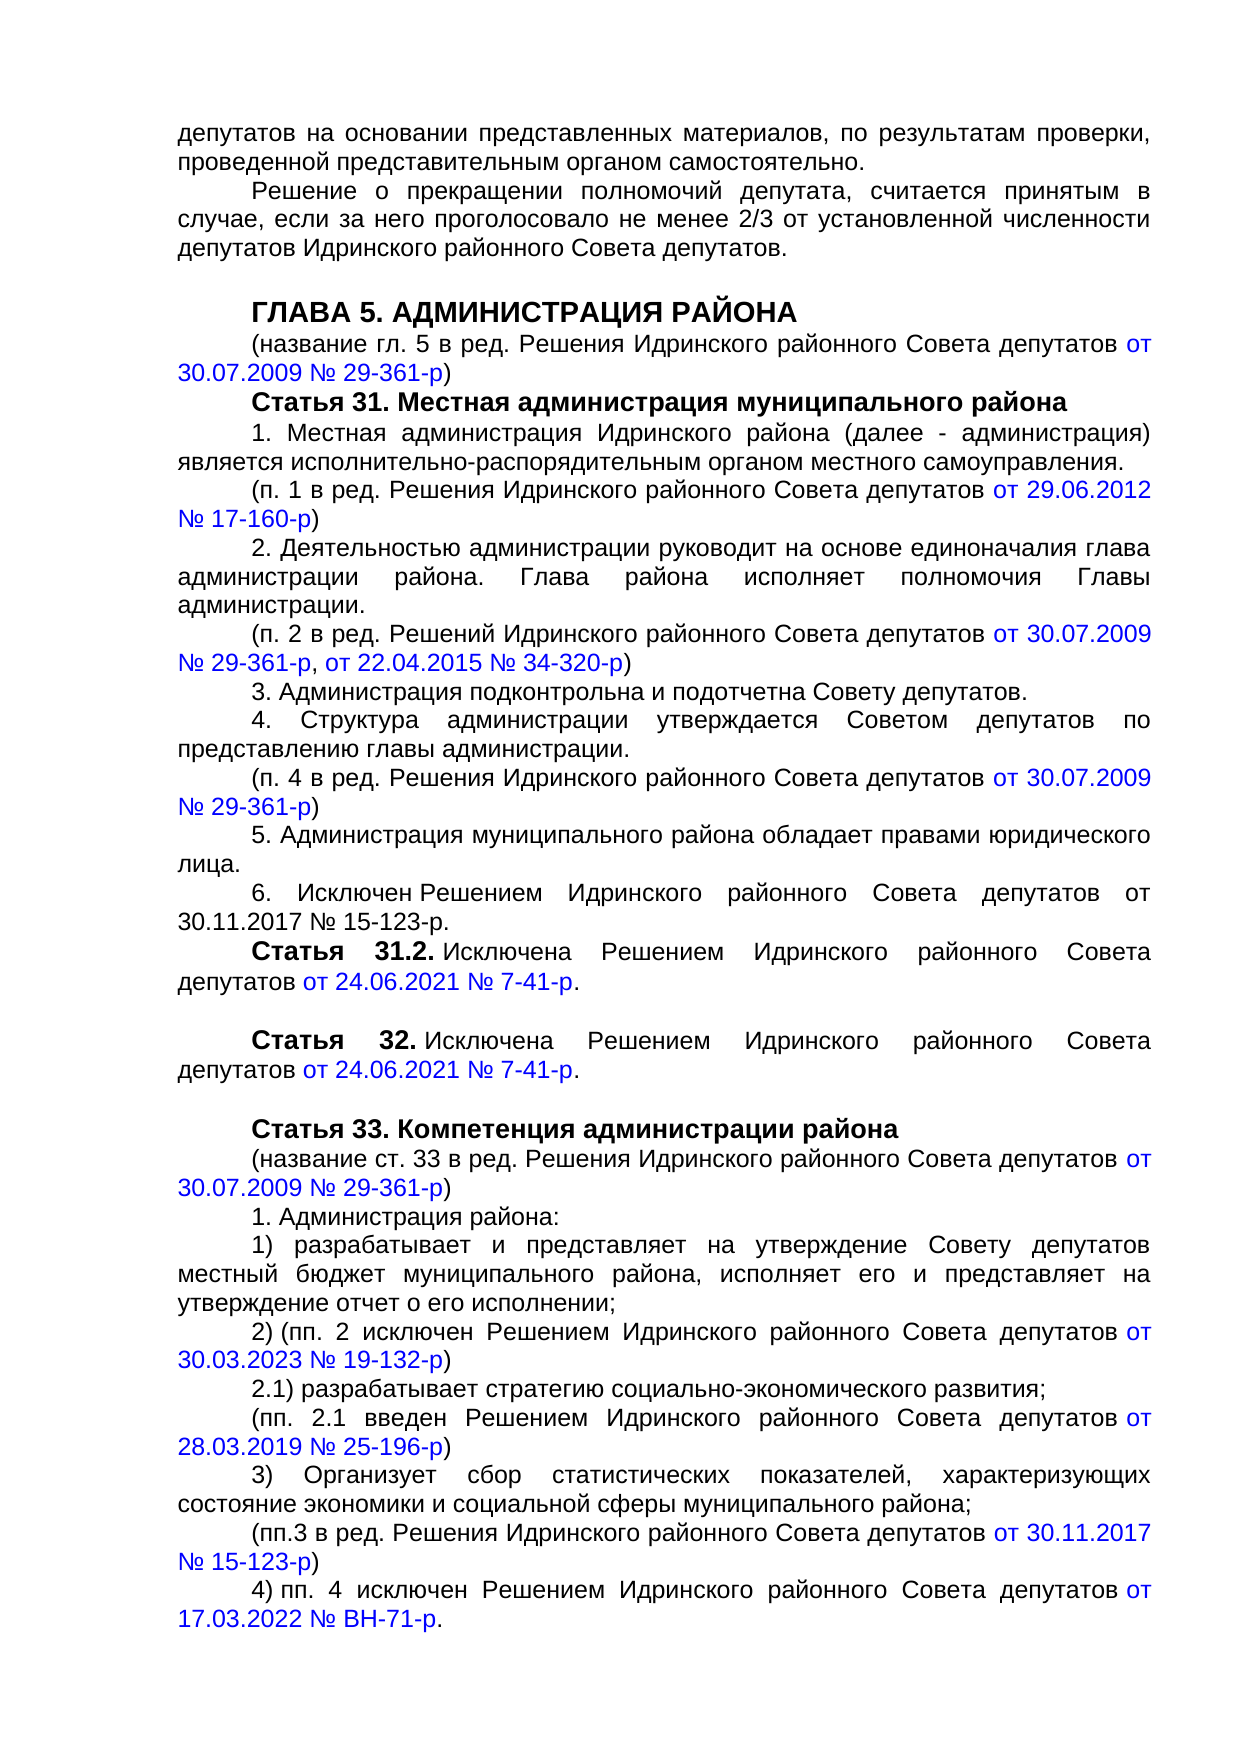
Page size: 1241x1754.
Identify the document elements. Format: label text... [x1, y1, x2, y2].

text Решение о прекращении полномочий депутата, считается принятым в случае, если за него проголосовало не менее 2/3 от установленной численности депутатов Идринского районного Совета депутатов. [177, 176, 1152, 262]
text Статья 31. Местная администрация муниципального района [177, 386, 1152, 418]
text Статья 33. Компетенция администрации района [177, 1113, 1152, 1144]
text Статья 31.2. Исключена Решением Идринского районного Совета депутатов от 24.06.2021 № 7-41-р. [177, 935, 1152, 995]
text 4. Структура администрации утверждается Советом депутатов по представлению главы администрации. [177, 705, 1152, 763]
text (п. 2 в ред. Решений Идринского районного Совета депутатов от 30.07.2009 № 29-361-р, от 22.04.2015 № 34-320-р) [177, 619, 1152, 676]
text 2. Деятельностью администрации руководит на основе единоначалия глава администрации района. Глава района исполняет полномочия Главы администрации. [177, 533, 1152, 619]
text (п. 1 в ред. Решения Идринского районного Совета депутатов от 29.06.2012 № 17-160-р) [177, 475, 1152, 533]
text (название гл. 5 в ред. Решения Идринского районного Совета депутатов от 30.07.2009 № 29-361-р) [177, 329, 1152, 386]
text 6. Исключен Решением Идринского районного Совета депутатов от 30.11.2017 № 15-123-р. [177, 878, 1152, 935]
text Статья 32. Исключена Решением Идринского районного Совета депутатов от 24.06.2021 № 7-41-р. [177, 1024, 1152, 1084]
text 3) Организует сбор статистических показателей, характеризующих состояние экономики и социальной сферы муниципального района; [177, 1460, 1152, 1518]
text 3. Администрация подконтрольна и подотчетна Совету депутатов. [177, 676, 1152, 705]
text (название ст. 33 в ред. Решения Идринского районного Совета депутатов от 30.07.2009 № 29-361-р) [177, 1144, 1152, 1201]
text 1) разрабатывает и представляет на утверждение Совету депутатов местный бюджет муниципального района, исполняет его и представляет на утверждение отчет о его исполнении; [177, 1230, 1152, 1316]
text 2.1) разрабатывает стратегию социально-экономического развития; [177, 1374, 1152, 1403]
text 2) (пп. 2 исключен Решением Идринского районного Совета депутатов от 30.03.2023 № 19-132-р) [177, 1316, 1152, 1374]
text (пп.3 в ред. Решения Идринского районного Совета депутатов от 30.11.2017 № 15-123-р) [177, 1518, 1152, 1575]
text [177, 118, 1152, 176]
text 1. Администрация района: [177, 1201, 1152, 1230]
text (п. 4 в ред. Решения Идринского районного Совета депутатов от 30.07.2009 № 29-361-р) [177, 763, 1152, 820]
text 4) пп. 4 исключен Решением Идринского районного Совета депутатов от 17.03.2022 № ВН-71-р. [177, 1575, 1152, 1633]
text (пп. 2.1 введен Решением Идринского районного Совета депутатов от 28.03.2019 № 25-196-р) [177, 1403, 1152, 1460]
text 1. Местная администрация Идринского района (далее - администрация) является исполнительно-распорядительным органом местного самоуправления. [177, 418, 1152, 475]
text ГЛАВА 5. АДМИНИСТРАЦИЯ РАЙОНА [177, 295, 1152, 329]
text 5. Администрация муниципального района обладает правами юридического лица. [177, 820, 1152, 878]
